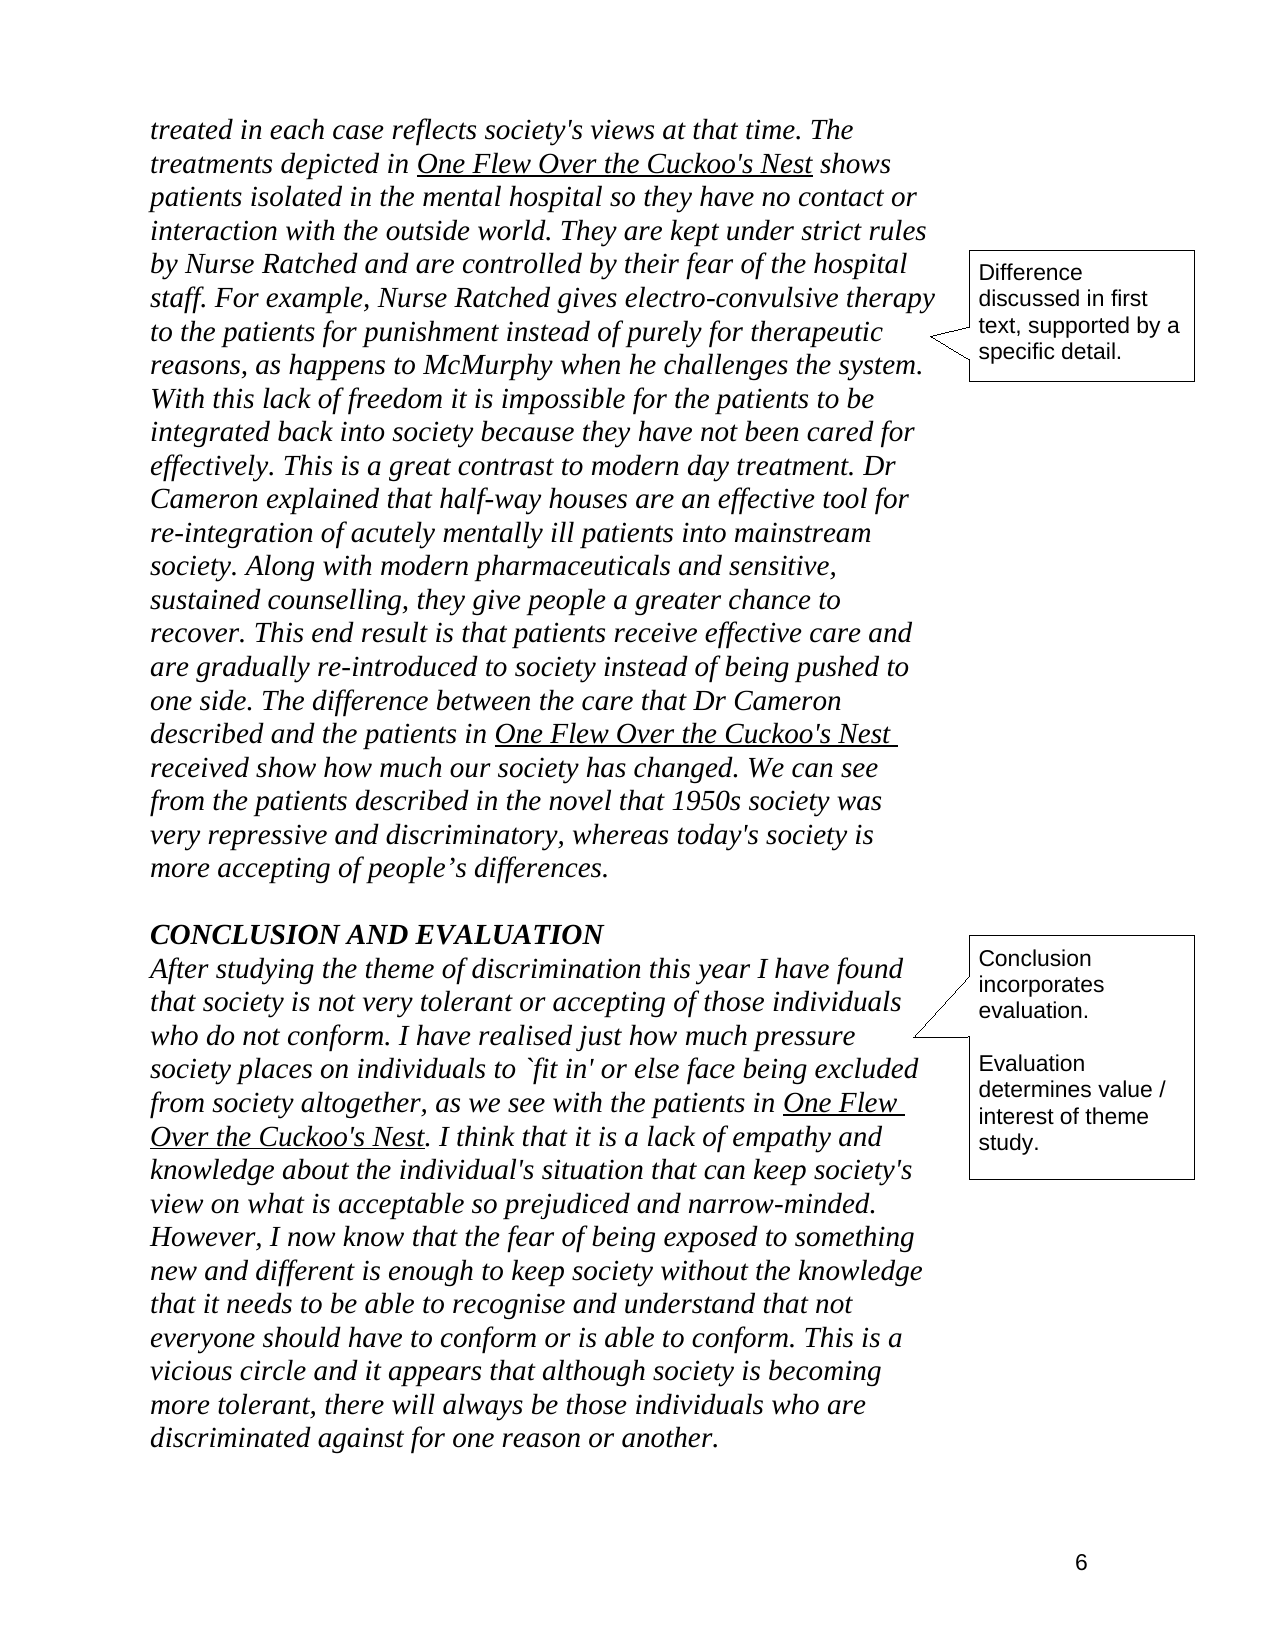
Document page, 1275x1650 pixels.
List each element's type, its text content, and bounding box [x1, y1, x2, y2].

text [150, 112, 937, 884]
text After studying the theme of discrimination this year I have found that society is not very tolerant or accepting of those individuals who do not conform. I have realised just how much pressure society places on individuals to `fit in' or else face being excluded from society altogether, as we see with the patients in One Flew Over the Cuckoo's Nest. I think that it is a lack of empathy and knowledge about the individual's situation that can keep society's view on what is acceptable so prejudiced and narrow-minded. However, I now know that the fear of being exposed to something new and different is enough to keep society without the knowledge that it needs to be able to recognise and understand that not everyone should have to conform or is able to conform. This is a vicious circle and it appears that although society is becoming more tolerant, there will always be those individuals who are discriminated against for one reason or another. [150, 951, 928, 1454]
text CONCLUSION AND EVALUATION [150, 917, 928, 951]
